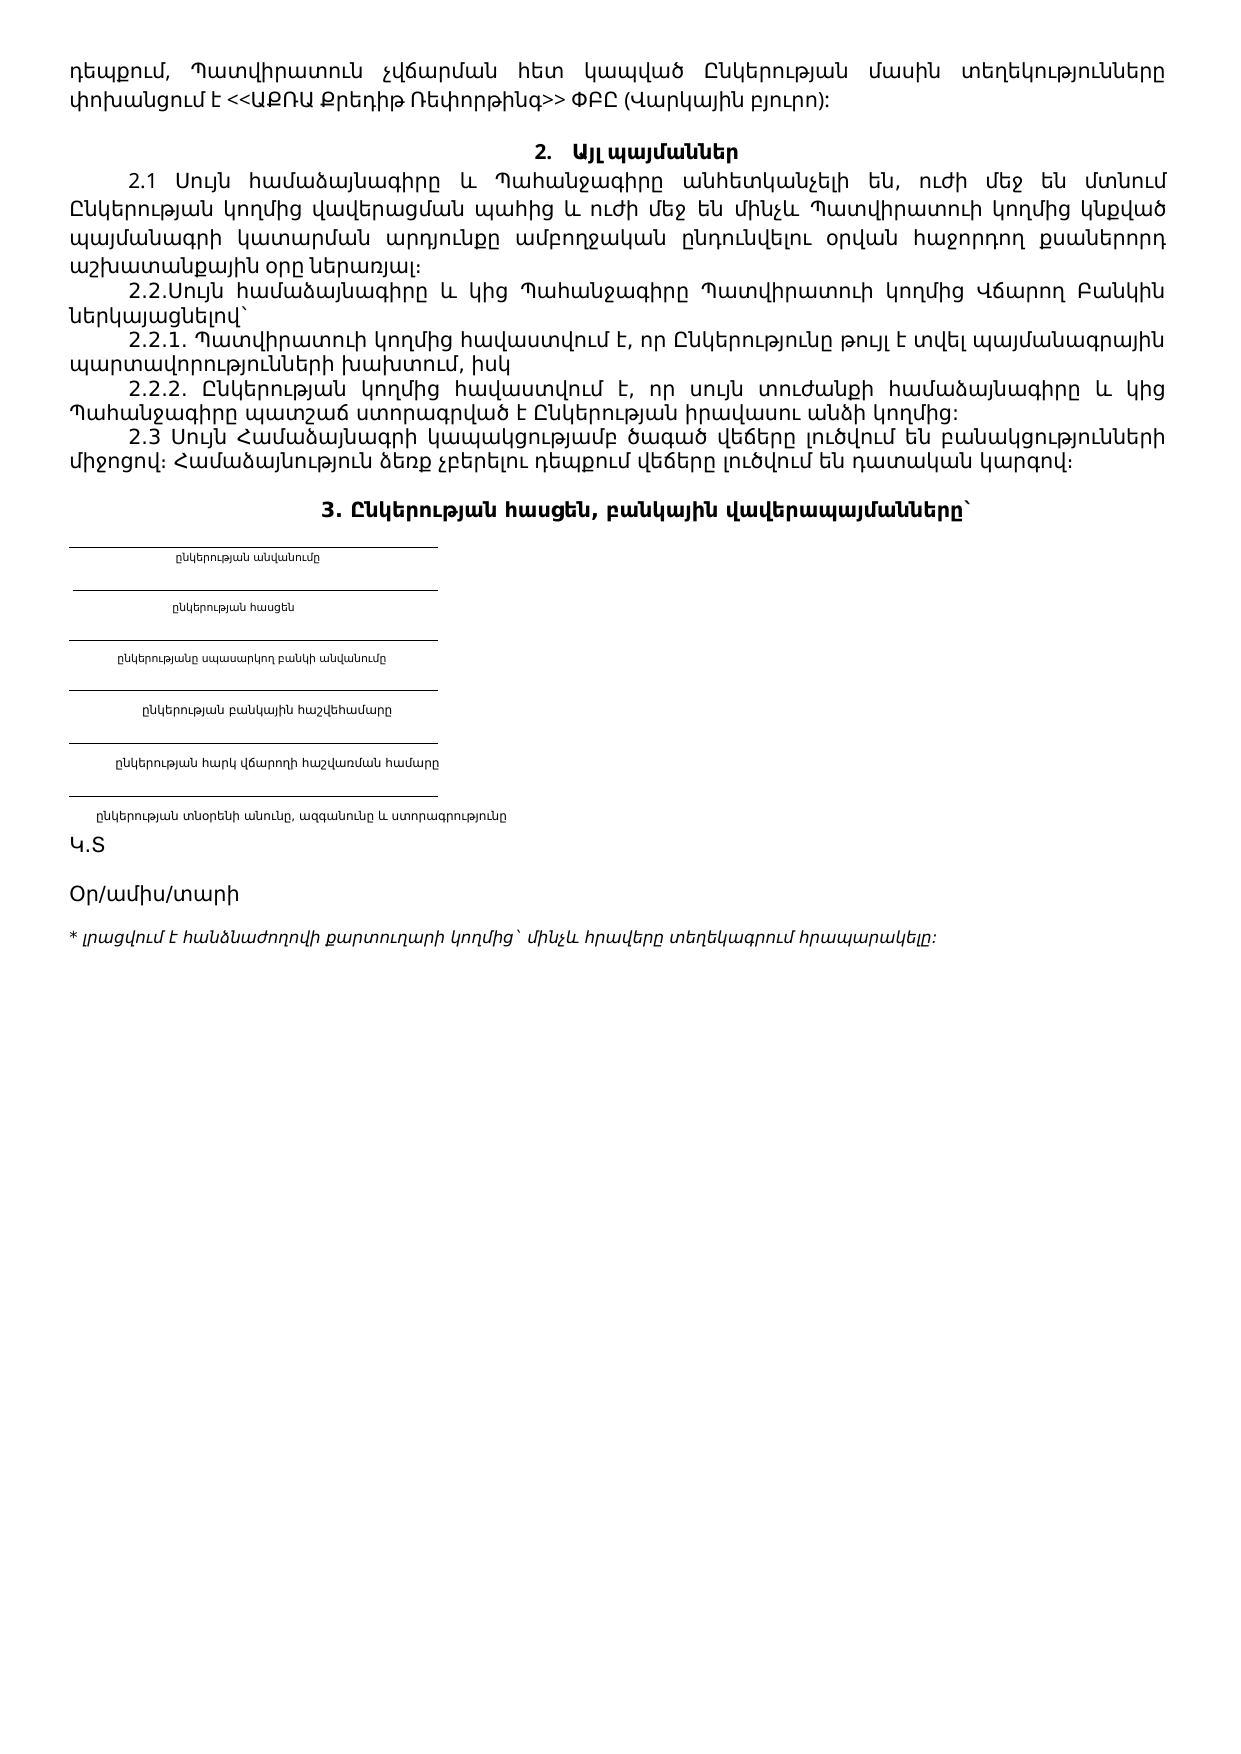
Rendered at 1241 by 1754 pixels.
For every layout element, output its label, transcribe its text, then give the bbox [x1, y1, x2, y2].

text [69, 56, 1167, 113]
text Կ.Տ [69, 833, 1167, 857]
list Այլ պայմաններ [107, 137, 1167, 166]
text 3. Ընկերության հասցեն, բանկային վավերապայմանները` [69, 498, 1167, 522]
text ընկերության անվանումը [69, 551, 1167, 573]
text ընկերության հասցեն [69, 602, 1167, 623]
text 2.2.Սույն համաձայնագիրը և կից Պահանջագիրը Պատվիրատուի կողմից Վճարող Բանկին ներկայացնելով` [69, 279, 1167, 328]
text ընկերության բանկային հաշվեհամարը [69, 703, 1167, 727]
text 2.2.2. Ընկերության կողմից հավաստվում է, որ սույն տուժանքի համաձայնագիրը և կից Պահանջագիրը պատշաճ ստորագրված է Ընկերության իրավասու անձի կողմից: [69, 377, 1167, 425]
text Օր/ամիս/տարի [69, 882, 1167, 906]
text * լրացվում է հանձնաժողովի քարտուղարի կողմից` մինչև հրավերը տեղեկագրում հրապարակելը: [69, 928, 1167, 947]
text ընկերության հարկ վճարողի հաշվառման համարը [69, 756, 1167, 780]
text 2.3 Սույն Համաձայնագրի կապակցությամբ ծագած վեճերը լուծվում են բանակցությունների միջոցով։ Համաձայնություն ձեռք չբերելու դեպքում վեճերը լուծվում են դատական կարգով։ [69, 425, 1167, 474]
text ընկերությանը սպասարկող բանկի անվանումը [69, 652, 1167, 674]
text 2.2.1. Պատվիրատուի կողմից հավաստվում է, որ Ընկերությունը թույլ է տվել պայմանագրային պարտավորությունների խախտում, իսկ [69, 328, 1167, 377]
text ընկերության տնօրենի անունը, ազգանունը և ստորագրությունը [69, 809, 1167, 833]
text 2.1 Սույն համաձայնագիրը և Պահանջագիրը անհետկանչելի են, ուժի մեջ են մտնում Ընկերության կողմից վավերացման պահից և ուժի մեջ են մինչև Պատվիրատուի կողմից կնքված պայմանագրի կատարման արդյունքը ամբողջական ընդունվելու օրվան հաջորդող քսաներորդ աշխատանքային օրը ներառյալ։ [69, 166, 1167, 279]
